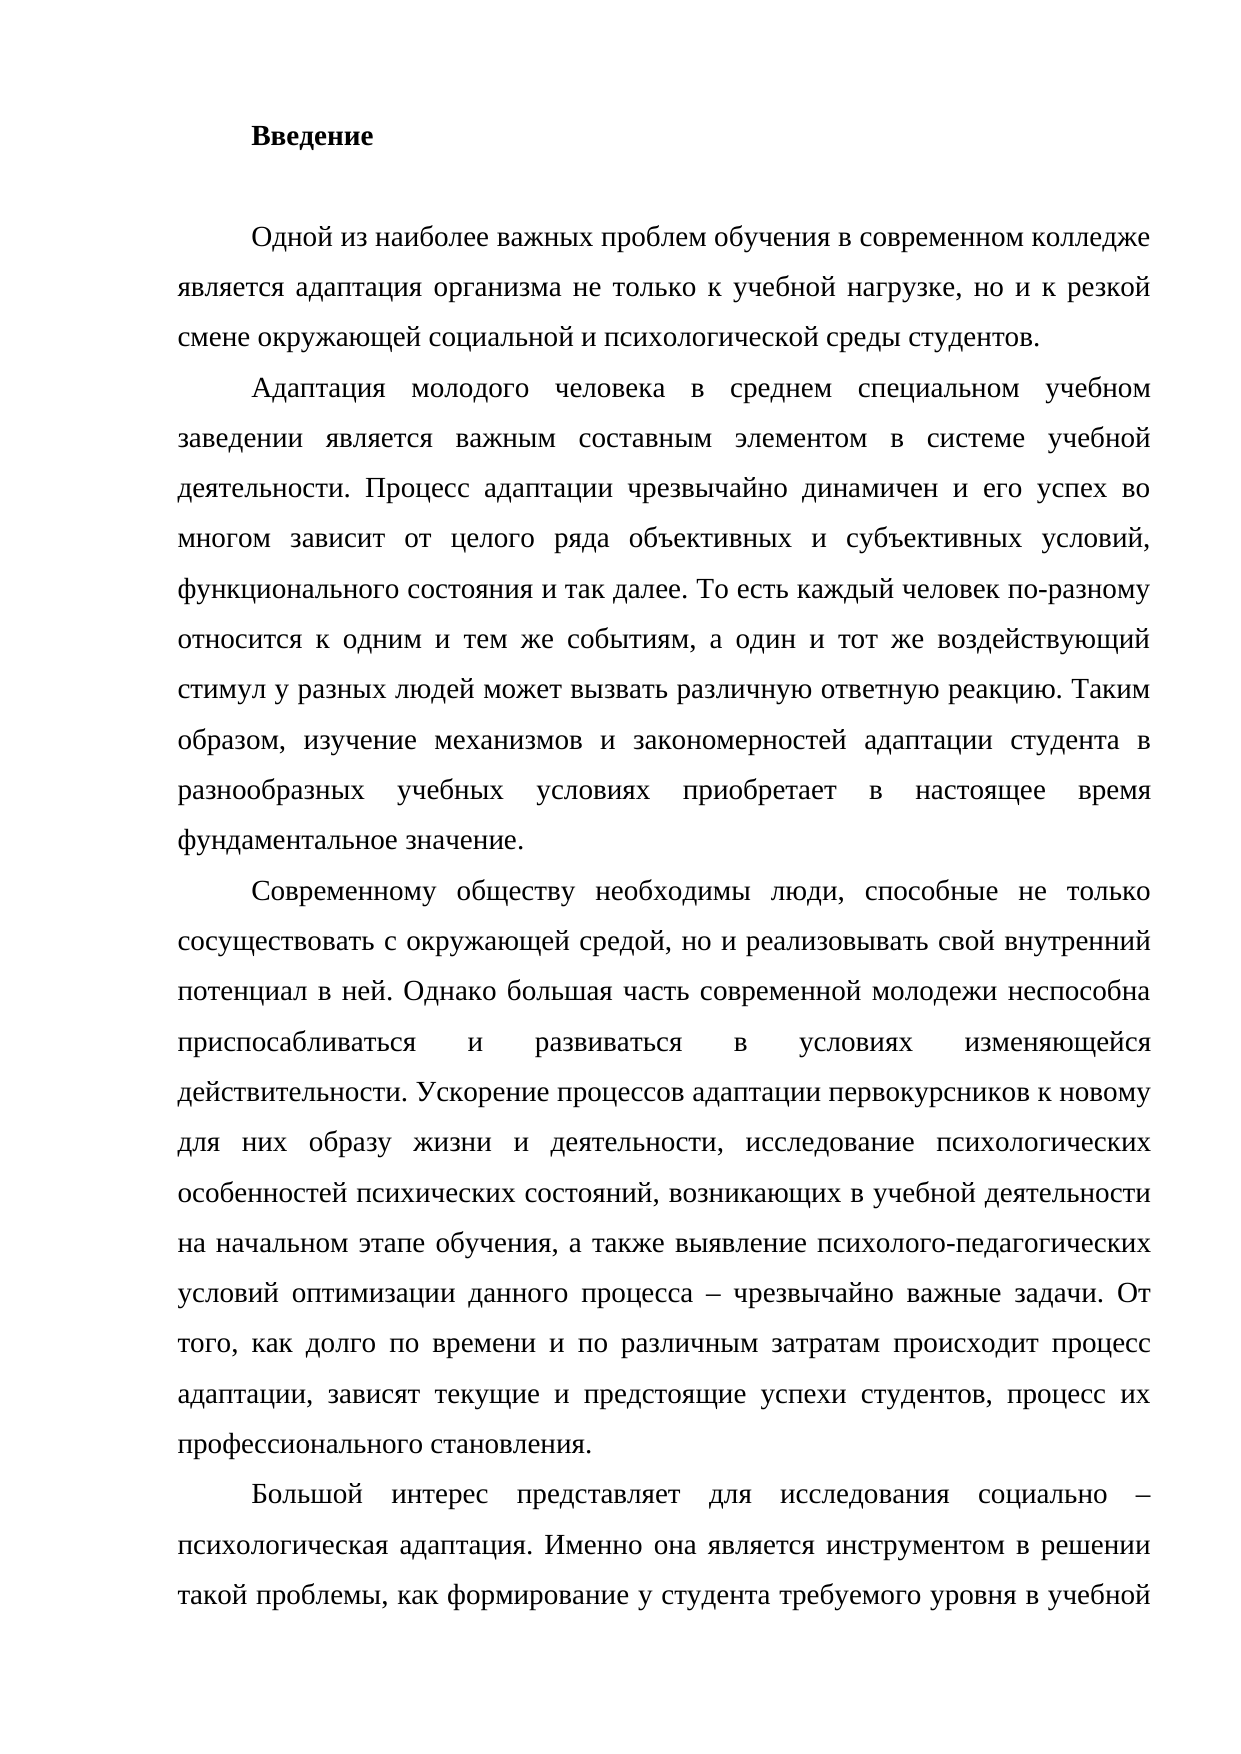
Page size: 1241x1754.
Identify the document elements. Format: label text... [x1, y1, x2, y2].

text Адаптация молодого человека в среднем специальном учебном заведении является важным составным элементом в системе учебной деятельности. Процесс адаптации чрезвычайно динамичен и его успех во многом зависит от целого ряда объективных и субъективных условий, функционального состояния и так далее. То есть каждый человек по-разному относится к одним и тем же событиям, а один и тот же воздействующий стимул у разных людей может вызвать различную ответную реакцию. Таким образом, изучение механизмов и закономерностей адаптации студента в разнообразных учебных условиях приобретает в настоящее время фундаментальное значение. [177, 370, 1152, 856]
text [177, 1477, 1152, 1611]
text Современному обществу необходимы люди, способные не только сосуществовать с окружающей средой, но и реализовывать свой внутренний потенциал в ней. Однако большая часть современной молодежи неспособна приспосабливаться и развиваться в условиях изменяющейся действительности. Ускорение процессов адаптации первокурсников к новому для них образу жизни и деятельности, исследование психологических особенностей психических состояний, возникающих в учебной деятельности на начальном этапе обучения, а также выявление психолого-педагогических условий оптимизации данного процесса – чрезвычайно важные задачи. От того, как долго по времени и по различным затратам происходит процесс адаптации, зависят текущие и предстоящие успехи студентов, процесс их профессионального становления. [177, 873, 1152, 1460]
text Введение [177, 118, 1152, 152]
text Одной из наиболее важных проблем обучения в современном колледже является адаптация организма не только к учебной нагрузке, но и к резкой смене окружающей социальной и психологической среды студентов. [177, 219, 1152, 353]
